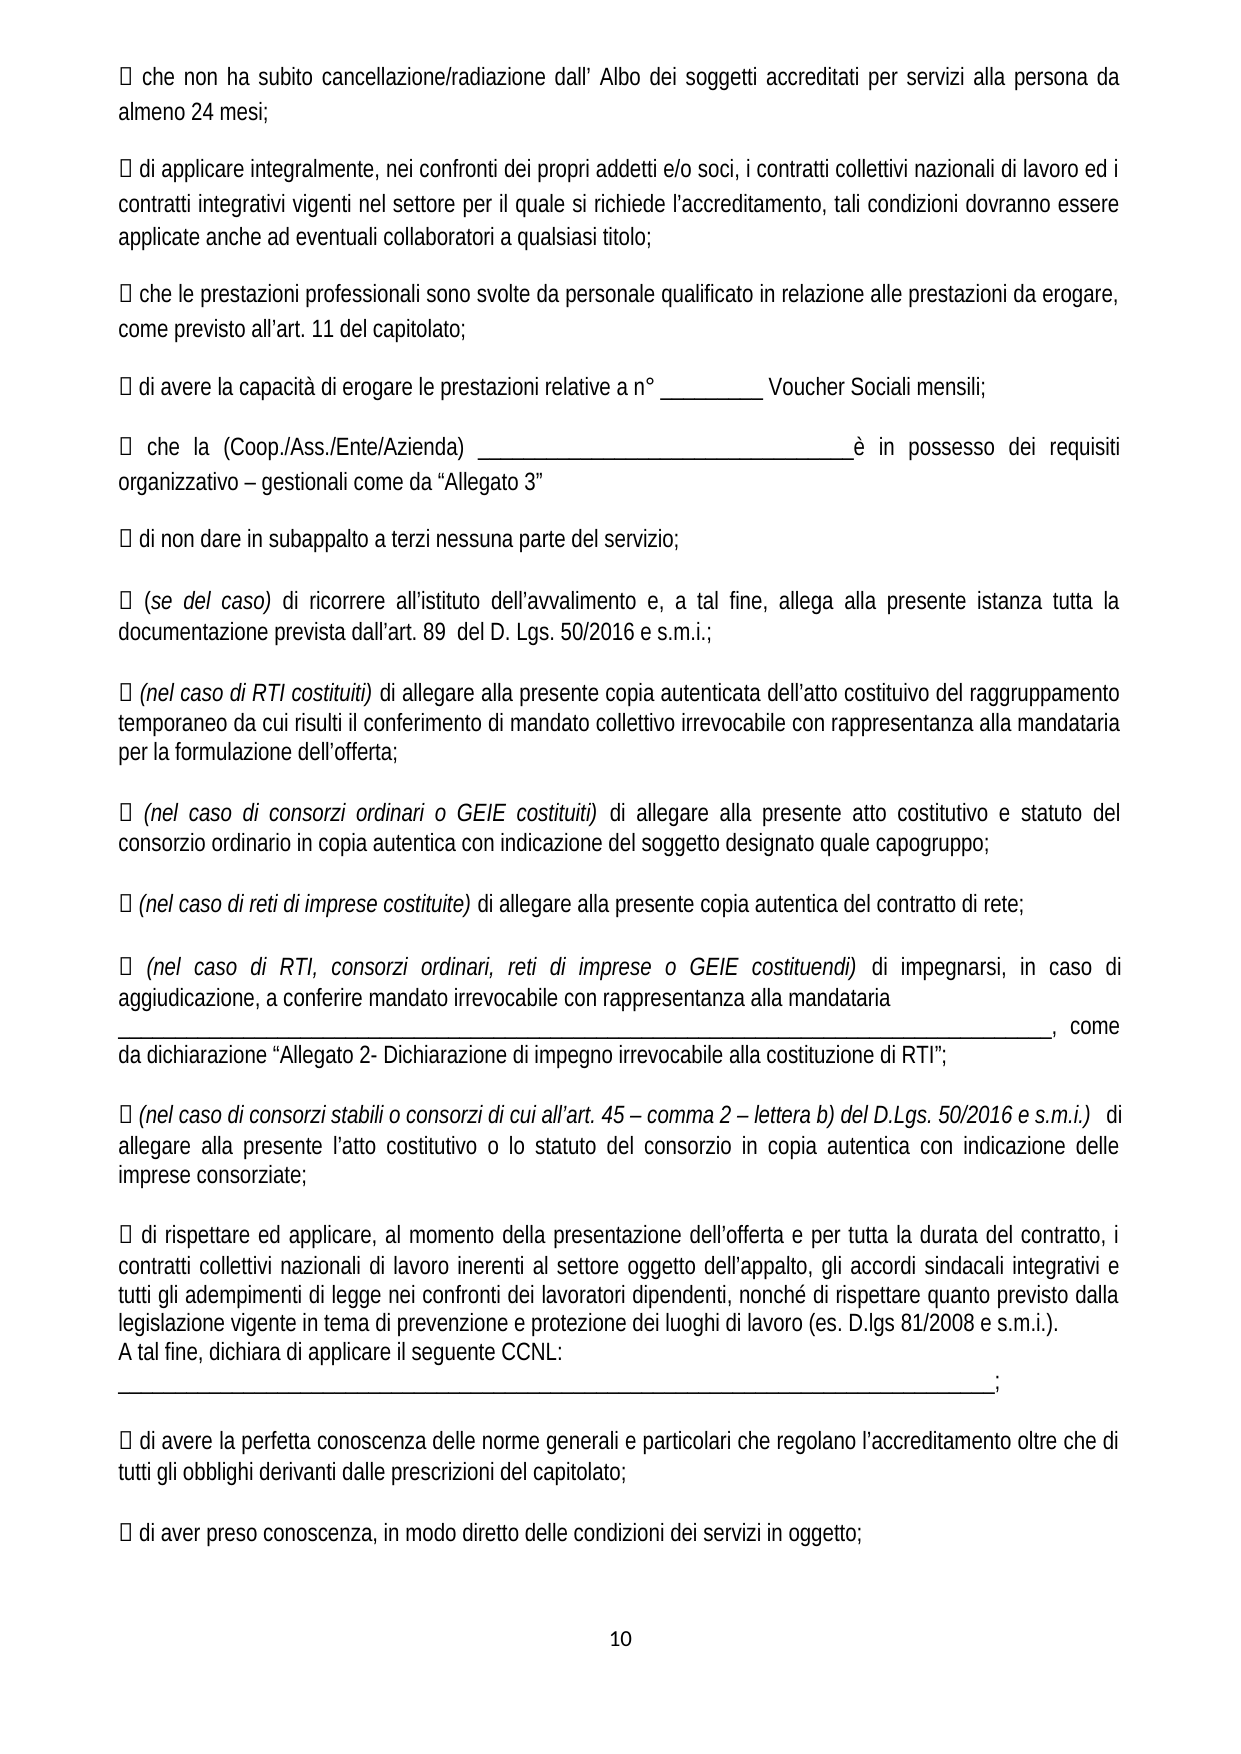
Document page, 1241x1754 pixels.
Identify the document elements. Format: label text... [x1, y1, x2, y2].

text  di rispettare ed applicare, al momento della presentazione dell’offerta e per tutta la durata del contratto, i contratti collettivi nazionali di lavoro inerenti al settore oggetto dell’appalto, gli accordi sindacali integrativi e tutti gli adempimenti di legge nei confronti dei lavoratori dipendenti, nonché di rispettare quanto previsto dalla legislazione vigente in tema di prevenzione e protezione dei luoghi di lavoro (es. D.lgs 81/2008 e s.m.i.). [118, 1217, 1122, 1337]
text  (nel caso di consorzi ordinari o GEIE costituiti) di allegare alla presente atto costitutivo e statuto del consorzio ordinario in copia autentica con indicazione del soggetto designato quale capogruppo; [118, 794, 1122, 857]
text  (se del caso) di ricorrere all’istituto dell’avvalimento e, a tal fine, allega alla presente istanza tutta la documentazione prevista dall’art. 89 del D. Lgs. 50/2016 e s.m.i.; [118, 583, 1122, 646]
text  di aver preso conoscenza, in modo diretto delle condizioni dei servizi in oggetto; [118, 1514, 1122, 1548]
text  (nel caso di RTI costituiti) di allegare alla presente copia autenticata dell’atto costituivo del raggruppamento temporaneo da cui risulti il conferimento di mandato collettivo irrevocabile con rappresentanza alla mandataria per la formulazione dell’offerta; [118, 674, 1122, 766]
text  (nel caso di reti di imprese costituite) di allegare alla presente copia autentica del contratto di rete; [118, 886, 1122, 920]
text A tal fine, dichiara di applicare il seguente CCNL: _____________________________________________________________________________; [118, 1337, 1122, 1394]
text __________________________________________________________________________________, come da dichiarazione “Allegato 2- Dichiarazione di impegno irrevocabile alla costituzione di RTI”; [118, 1011, 1122, 1068]
text  che la (Coop./Ass./Ente/Azienda) _________________________________è in possesso dei requisiti organizzativo – gestionali come da “Allegato 3” [118, 428, 1122, 495]
text  che le prestazioni professionali sono svolte da personale qualificato in relazione alle prestazioni da erogare, come previsto all’art. 11 del capitolato; [118, 276, 1122, 343]
text  di avere la capacità di erogare le prestazioni relative a n° _________ Voucher Sociali mensili; [118, 368, 1122, 402]
text  di avere la perfetta conoscenza delle norme generali e particolari che regolano l’accreditamento oltre che di tutti gli obblighi derivanti dalle prescrizioni del capitolato; [118, 1423, 1122, 1486]
text  che non ha subito cancellazione/radiazione dall’ Albo dei soggetti accreditati per servizi alla persona da almeno 24 mesi; [118, 59, 1122, 126]
text  (nel caso di RTI, consorzi ordinari, reti di imprese o GEIE costituendi) di impegnarsi, in caso di aggiudicazione, a conferire mandato irrevocabile con rappresentanza alla mandataria [118, 948, 1122, 1011]
text  di non dare in subappalto a terzi nessuna parte del servizio; [118, 520, 1122, 554]
text  (nel caso di consorzi stabili o consorzi di cui all’art. 45 – comma 2 – lettera b) del D.Lgs. 50/2016 e s.m.i.) di allegare alla presente l’atto costitutivo o lo statuto del consorzio in copia autentica con indicazione delle imprese consorziate; [118, 1097, 1122, 1188]
text  di applicare integralmente, nei confronti dei propri addetti e/o soci, i contratti collettivi nazionali di lavoro ed i contratti integrativi vigenti nel settore per il quale si richiede l’accreditamento, tali condizioni dovranno essere applicate anche ad eventuali collaboratori a qualsiasi titolo; [118, 151, 1122, 251]
